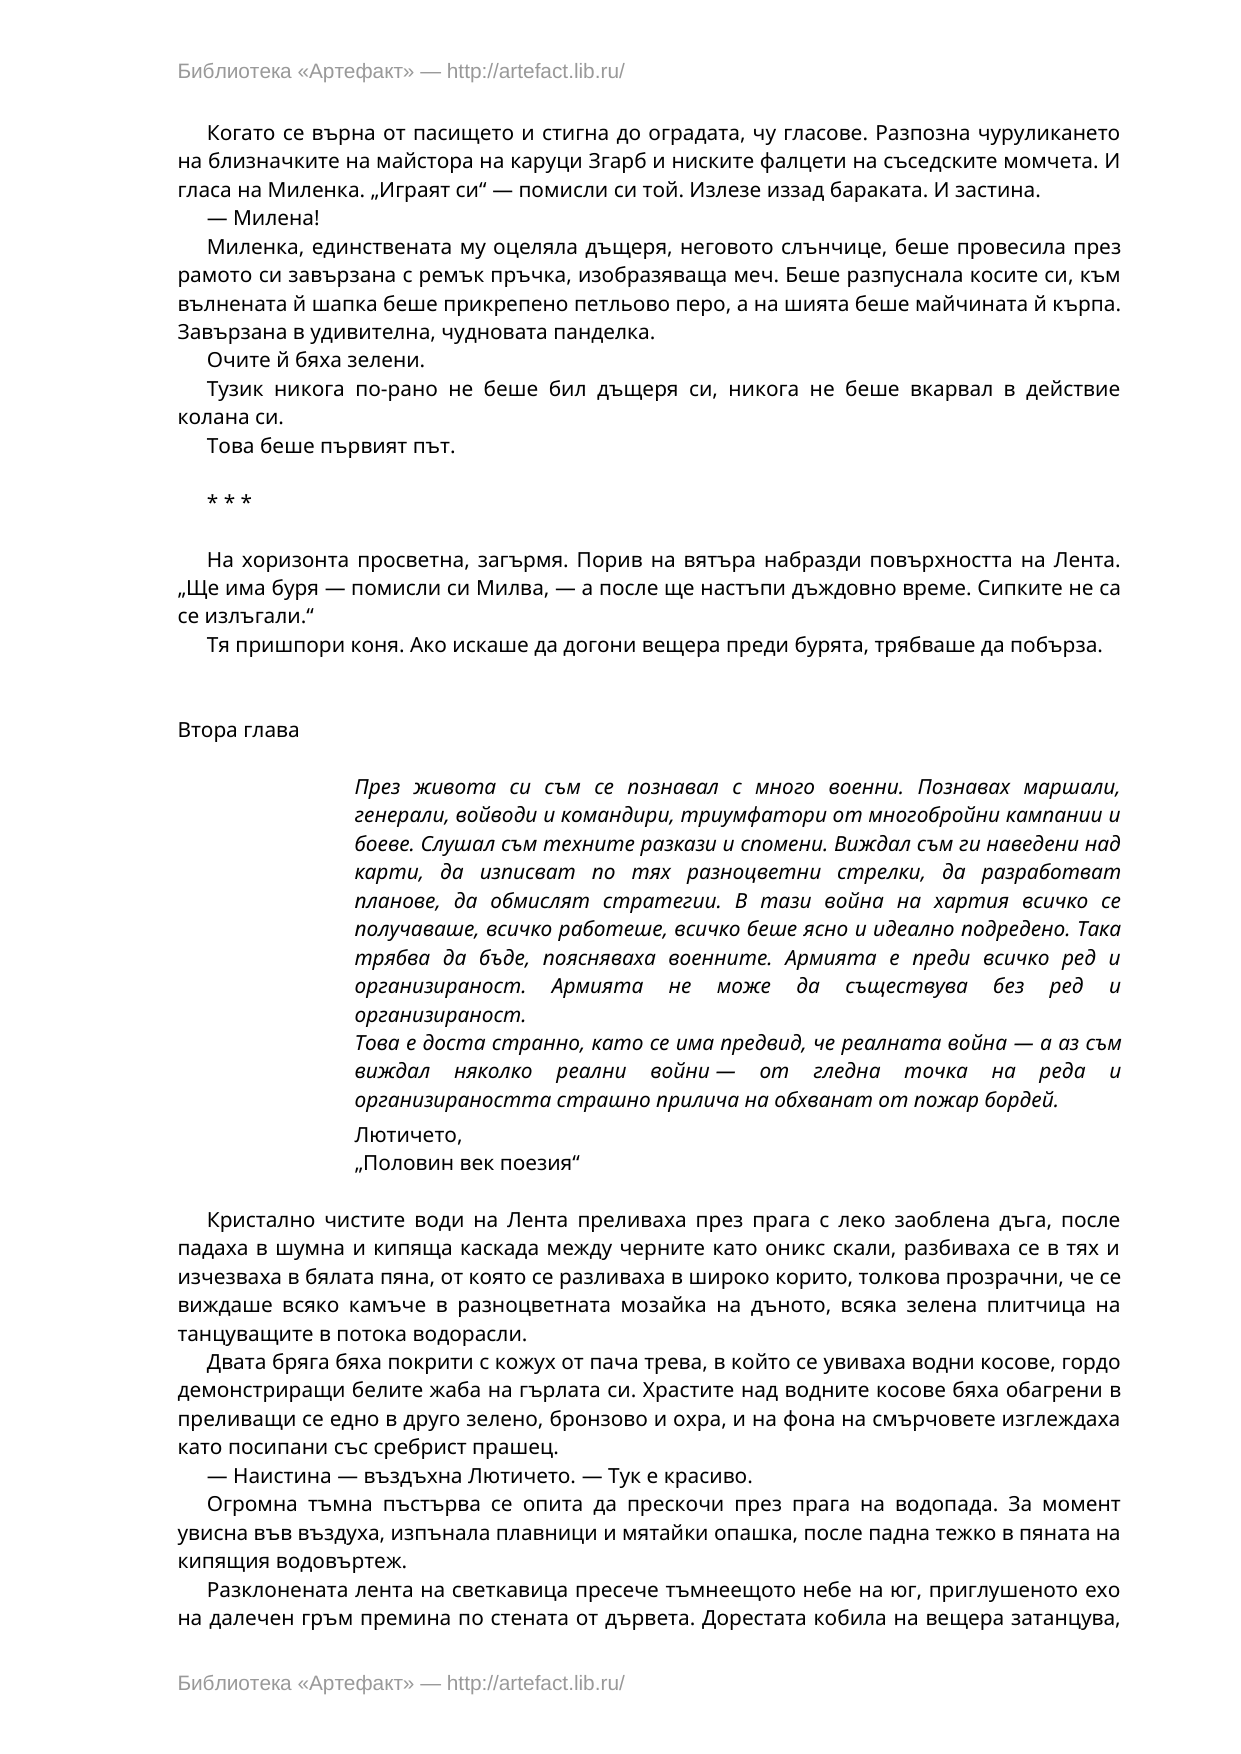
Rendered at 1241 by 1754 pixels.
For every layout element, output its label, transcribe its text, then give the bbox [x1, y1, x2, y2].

subtitle * * * [177, 488, 1122, 516]
text — Милена! [177, 203, 1122, 232]
text Когато се върна от пасището и стигна до оградата, чу гласове. Разпозна чуруликането на близначките на майстора на каруци Згарб и ниските фалцети на съседските момчета. И гласа на Миленка. „Играят си“ — помисли си той. Излезе иззад бараката. И застина. [177, 118, 1122, 203]
text Миленка, единствената му оцеляла дъщеря, неговото слънчице, беше провесила през рамото си завързана с ремък пръчка, изобразяваща меч. Беше разпуснала косите си, към вълнената й шапка беше прикрепено петльово перо, а на шията беше майчината й кърпа. Завързана в удивителна, чудновата панделка. [177, 232, 1122, 346]
text Лютичето, [354, 1120, 1122, 1148]
text Огромна тъмна пъстърва се опита да прескочи през прага на водопада. За момент увисна във въздуха, изпънала плавници и мятайки опашка, после падна тежко в пяната на кипящия водовъртеж. [177, 1489, 1122, 1575]
text Това е доста странно, като се има предвид, че реалната война — а аз съм виждал няколко реални войни — от гледна точка на реда и организираността страшно прилича на обхванат от пожар бордей. [354, 1028, 1122, 1113]
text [177, 1575, 1122, 1632]
subtitle Втора глава [177, 715, 1122, 744]
text „Половин век поезия“ [354, 1148, 1122, 1177]
text През живота си съм се познавал с много военни. Познавах маршали, генерали, войводи и командири, триумфатори от многобройни кампании и боеве. Слушал съм техните разкази и спомени. Виждал съм ги наведени над карти, да изписват по тях разноцветни стрелки, да разработват планове, да обмислят стратегии. В тази война на хартия всичко се получаваше, всичко работеше, всичко беше ясно и идеално подредено. Така трябва да бъде, поясняваха военните. Армията е преди всичко ред и организираност. Армията не може да съществува без ред и организираност. [354, 772, 1122, 1028]
text Двата бряга бяха покрити с кожух от пача трева, в който се увиваха водни косове, гордо демонстриращи белите жаба на гърлата си. Храстите над водните косове бяха обагрени в преливащи се едно в друго зелено, бронзово и охра, и на фона на смърчовете изглеждаха като посипани със сребрист прашец. [177, 1347, 1122, 1461]
text Кристално чистите води на Лента преливаха през прага с леко заоблена дъга, после падаха в шумна и кипяща каскада между черните като оникс скали, разбиваха се в тях и изчезваха в бялата пяна, от която се разливаха в широко корито, толкова прозрачни, че се виждаше всяко камъче в разноцветната мозайка на дъното, всяка зелена плитчица на танцуващите в потока водорасли. [177, 1205, 1122, 1347]
text На хоризонта просветна, загърмя. Порив на вятъра набразди повърхността на Лента. „Ще има буря — помисли си Милва, — а после ще настъпи дъждовно време. Сипките не са се излъгали.“ [177, 545, 1122, 630]
text Това беше първият път. [177, 431, 1122, 459]
text Тя пришпори коня. Ако искаше да догони вещера преди бурята, трябваше да побърза. [177, 630, 1122, 658]
text Тузик никога по-рано не беше бил дъщеря си, никога не беше вкарвал в действие колана си. [177, 374, 1122, 431]
text Очите й бяха зелени. [177, 346, 1122, 374]
text — Наистина — въздъхна Лютичето. — Тук е красиво. [177, 1461, 1122, 1489]
